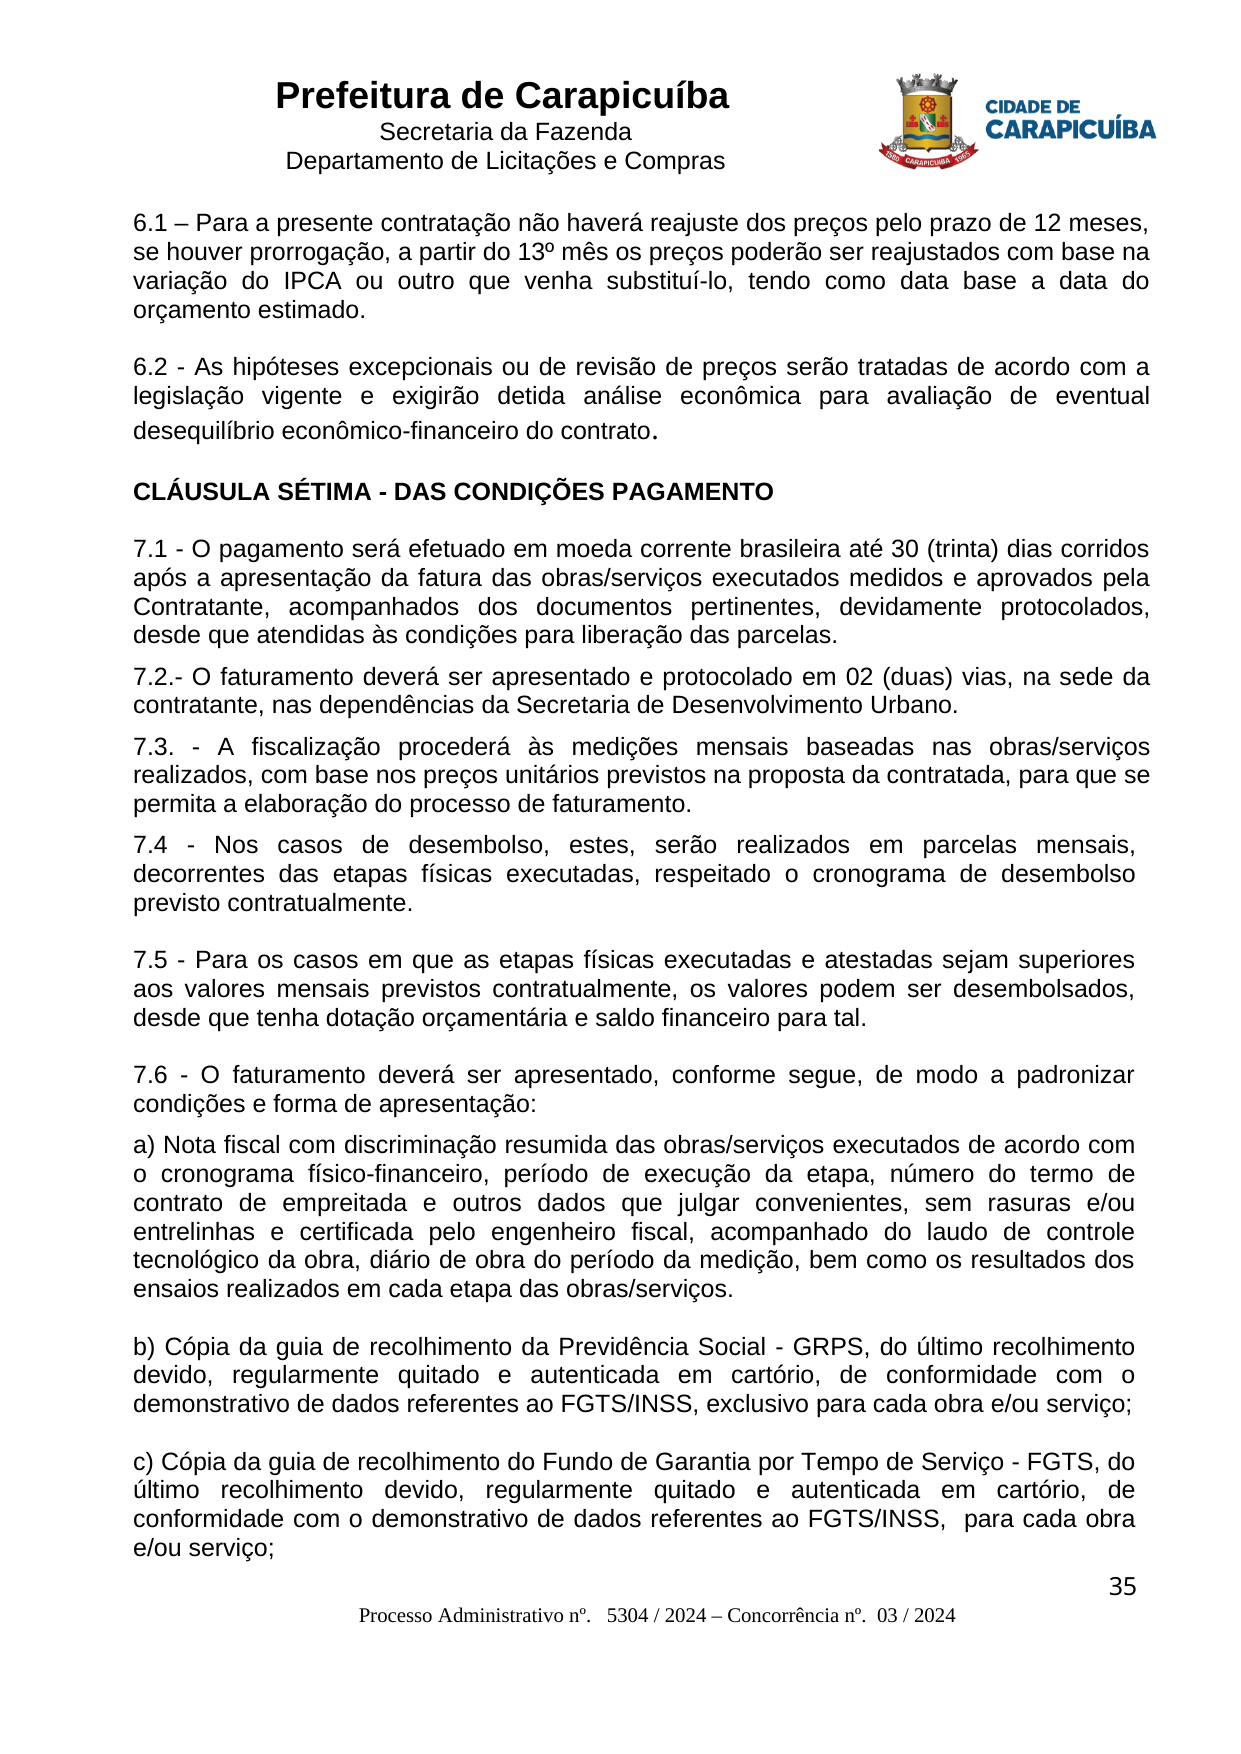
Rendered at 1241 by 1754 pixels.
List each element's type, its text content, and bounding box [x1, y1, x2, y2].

text b) Cópia da guia de recolhimento da Previdência Social - GRPS, do último recolhimento devido, regularmente quitado e autenticada em cartório, de conformidade com o demonstrativo de dados referentes ao FGTS/INSS, exclusivo para cada obra e/ou serviço; [133, 1332, 1137, 1418]
text 6.1 – Para a presente contratação não haverá reajuste dos preços pelo prazo de 12 meses, se houver prorrogação, a partir do 13º mês os preços poderão ser reajustados com base na variação do IPCA ou outro que venha substituí-lo, tendo como data base a data do orçamento estimado. [133, 208, 1152, 323]
text a) Nota fiscal com discriminação resumida das obras/serviços executados de acordo com o cronograma físico-financeiro, período de execução da etapa, número do termo de contrato de empreitada e outros dados que julgar convenientes, sem rasuras e/ou entrelinhas e certificada pelo engenheiro fiscal, acompanhado do laudo de controle tecnológico da obra, diário de obra do período da medição, bem como os resultados dos ensaios realizados em cada etapa das obras/serviços. [133, 1131, 1137, 1303]
text 7.5 - Para os casos em que as etapas físicas executadas e atestadas sejam superiores aos valores mensais previstos contratualmente, os valores podem ser desembolsados, desde que tenha dotação orçamentária e saldo financeiro para tal. [133, 946, 1137, 1032]
text c) Cópia da guia de recolhimento do Fundo de Garantia por Tempo de Serviço - FGTS, do último recolhimento devido, regularmente quitado e autenticada em cartório, de conformidade com o demonstrativo de dados referentes ao FGTS/INSS, para cada obra e/ou serviço; [133, 1447, 1137, 1562]
text 7.3. - A fiscalização procederá às medições mensais baseadas nas obras/serviços realizados, com base nos preços unitários previstos na proposta da contratada, para que se permita a elaboração do processo de faturamento. [133, 732, 1152, 818]
text 7.4 - Nos casos de desembolso, estes, serão realizados em parcelas mensais, decorrentes das etapas físicas executadas, respeitado o cronograma de desembolso previsto contratualmente. [133, 831, 1137, 917]
text 7.1 - O pagamento será efetuado em moeda corrente brasileira até 30 (trinta) dias corridos após a apresentação da fatura das obras/serviços executados medidos e aprovados pela Contratante, acompanhados dos documentos pertinentes, devidamente protocolados, desde que atendidas às condições para liberação das parcelas. [133, 506, 1152, 649]
text 7.6 - O faturamento deverá ser apresentado, conforme segue, de modo a padronizar condições e forma de apresentação: [133, 1061, 1137, 1118]
picture [877, 65, 1159, 172]
text 7.2.- O faturamento deverá ser apresentado e protocolado em 02 (duas) vias, na sede da contratante, nas dependências da Secretaria de Desenvolvimento Urbano. [133, 662, 1152, 719]
text CLÁUSULA SÉTIMA - DAS CONDIÇÕES PAGAMENTO [133, 477, 1152, 506]
text 6.2 - As hipóteses excepcionais ou de revisão de preços serão tratadas de acordo com a legislação vigente e exigirão detida análise econômica para avaliação de eventual desequilíbrio econômico-financeiro do contrato. [133, 352, 1152, 448]
